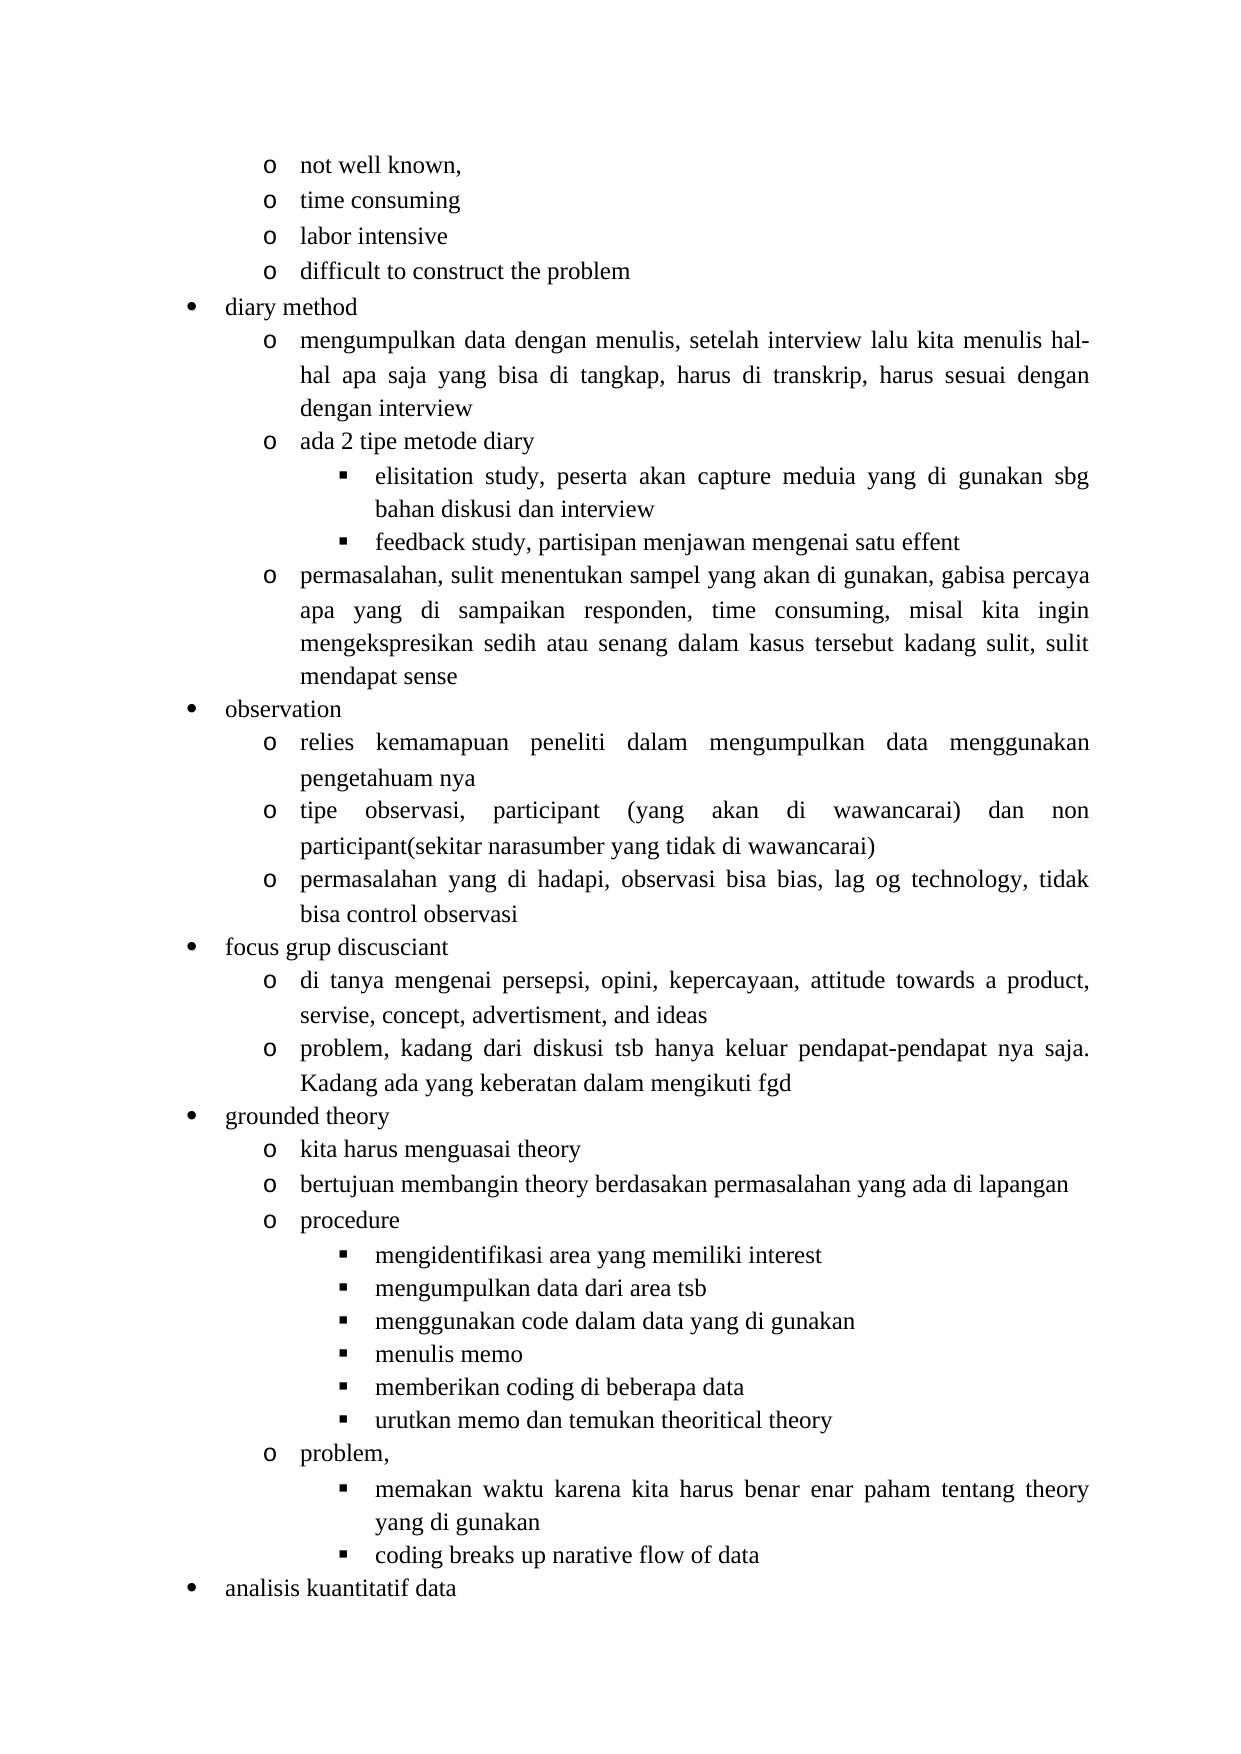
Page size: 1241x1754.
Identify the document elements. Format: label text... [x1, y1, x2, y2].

list grounded theory [187, 1101, 1090, 1130]
list ada 2 tipe metode diary [262, 426, 1090, 457]
list mengumpulkan data dari area tsb [337, 1273, 1090, 1302]
list labor intensive [262, 221, 1090, 252]
list procedure [262, 1205, 1090, 1236]
list not well known, [262, 150, 1090, 181]
list observation [187, 694, 1090, 723]
list memakan waktu karena kita harus benar enar paham tentang theory yang di gunakan [337, 1474, 1090, 1536]
list menulis memo [337, 1339, 1090, 1368]
list bertujuan membangin theory berdasakan permasalahan yang ada di lapangan [262, 1169, 1090, 1200]
list diary method [187, 292, 1090, 320]
list memberikan coding di beberapa data [337, 1372, 1090, 1401]
list time consuming [262, 185, 1090, 216]
list problem, [262, 1438, 1090, 1469]
list problem, kadang dari diskusi tsb hanya keluar pendapat-pendapat nya saja. Kadang ada yang keberatan dalam mengikuti fgd [262, 1033, 1090, 1097]
list feedback study, partisipan menjawan mengenai satu effent [337, 527, 1090, 556]
list urutkan memo dan temukan theoritical theory [337, 1406, 1090, 1434]
list coding breaks up narative flow of data [337, 1540, 1090, 1569]
list elisitation study, peserta akan capture meduia yang di gunakan sbg bahan diskusi dan interview [337, 461, 1090, 523]
list difficult to construct the problem [262, 256, 1090, 287]
list mengumpulkan data dengan menulis, setelah interview lalu kita menulis hal-hal apa saja yang bisa di tangkap, harus di transkrip, harus sesuai dengan dengan interview [262, 325, 1090, 422]
list mengidentifikasi area yang memiliki interest [337, 1240, 1090, 1269]
list permasalahan yang di hadapi, observasi bisa bias, lag og technology, tidak bisa control observasi [262, 864, 1090, 928]
list relies kemamapuan peneliti dalam mengumpulkan data menggunakan pengetahuam nya [262, 727, 1090, 791]
list di tanya mengenai persepsi, opini, kepercayaan, attitude towards a product, servise, concept, advertisment, and ideas [262, 965, 1090, 1029]
list kita harus menguasai theory [262, 1134, 1090, 1165]
list menggunakan code dalam data yang di gunakan [337, 1306, 1090, 1335]
list focus grup discusciant [187, 932, 1090, 961]
list permasalahan, sulit menentukan sampel yang akan di gunakan, gabisa percaya apa yang di sampaikan responden, time consuming, misal kita ingin mengekspresikan sedih atau senang dalam kasus tersebut kadang sulit, sulit mendapat sense [262, 560, 1090, 690]
list analisis kuantitatif data [187, 1573, 1090, 1602]
list tipe observasi, participant (yang akan di wawancarai) dan non participant(sekitar narasumber yang tidak di wawancarai) [262, 796, 1090, 859]
